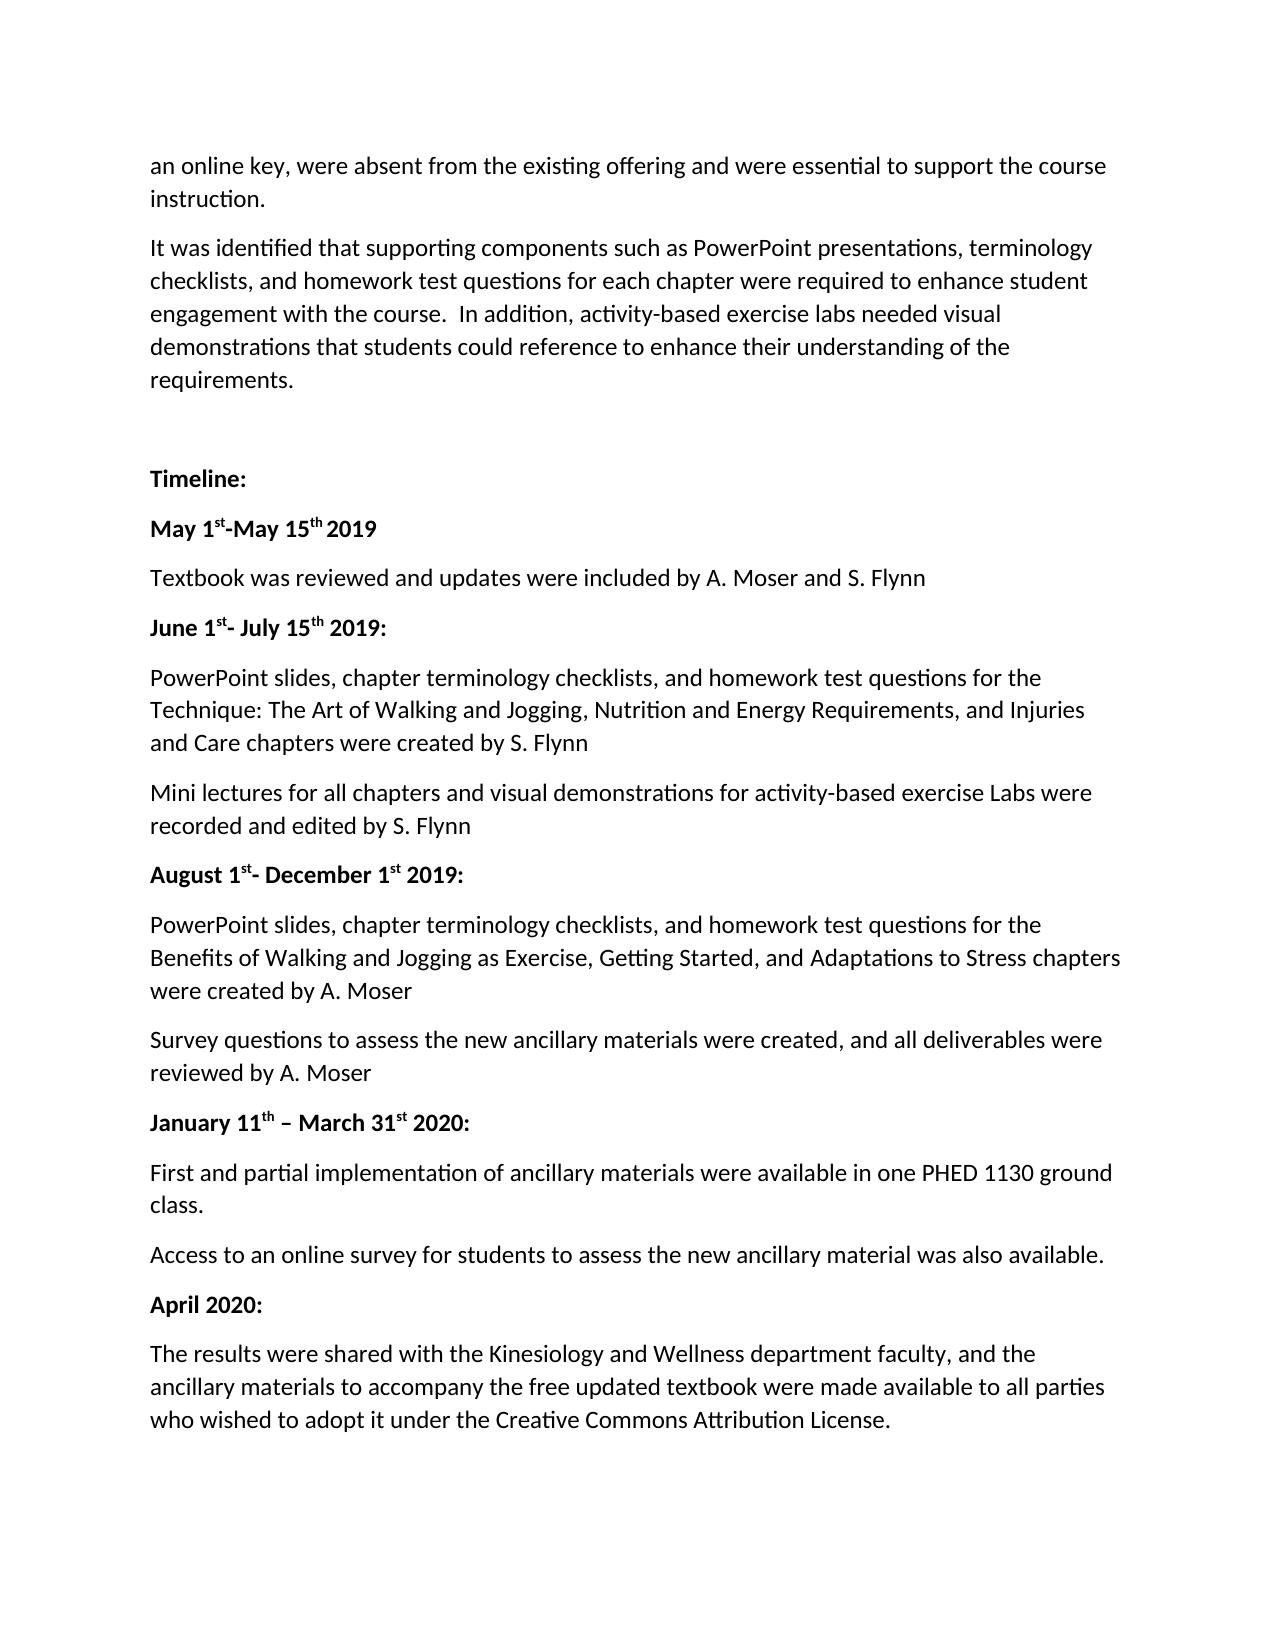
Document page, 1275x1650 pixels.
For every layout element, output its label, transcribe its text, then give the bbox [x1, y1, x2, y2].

text The results were shared with the Kinesiology and Wellness department faculty, and the ancillary materials to accompany the free updated textbook were made available to all parties who wished to adopt it under the Creative Commons Attribution License. [150, 1338, 1125, 1435]
text First and partial implementation of ancillary materials were available in one PHED 1130 ground class. [150, 1157, 1125, 1220]
text Survey questions to assess the new ancillary materials were created, and all deliverables were reviewed by A. Moser [150, 1024, 1125, 1088]
text PowerPoint slides, chapter terminology checklists, and homework test questions for the Technique: The Art of Walking and Jogging, Nutrition and Energy Requirements, and Injuries and Care chapters were created by S. Flynn [150, 662, 1125, 758]
text January 11th – March 31st 2020: [150, 1107, 1125, 1138]
text April 2020: [150, 1289, 1125, 1319]
text Mini lectures for all chapters and visual demonstrations for activity-based exercise Labs were recorded and edited by S. Flynn [150, 777, 1125, 841]
text PowerPoint slides, chapter terminology checklists, and homework test questions for the Benefits of Walking and Jogging as Exercise, Getting Started, and Adaptations to Stress chapters were created by A. Moser [150, 909, 1125, 1006]
text August 1st- December 1st 2019: [150, 859, 1125, 890]
text May 1st-May 15th 2019 [150, 513, 1125, 543]
text Textbook was reviewed and updates were included by A. Moser and S. Flynn [150, 562, 1125, 593]
text June 1st- July 15th 2019: [150, 612, 1125, 643]
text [150, 150, 1125, 213]
text Access to an online survey for students to assess the new ancillary material was also available. [150, 1239, 1125, 1270]
text It was identified that supporting components such as PowerPoint presentations, terminology checklists, and homework test questions for each chapter were required to enhance student engagement with the course. In addition, activity-based exercise labs needed visual demonstrations that students could reference to enhance their understanding of the requirements. [150, 232, 1125, 395]
text Timeline: [150, 463, 1125, 494]
